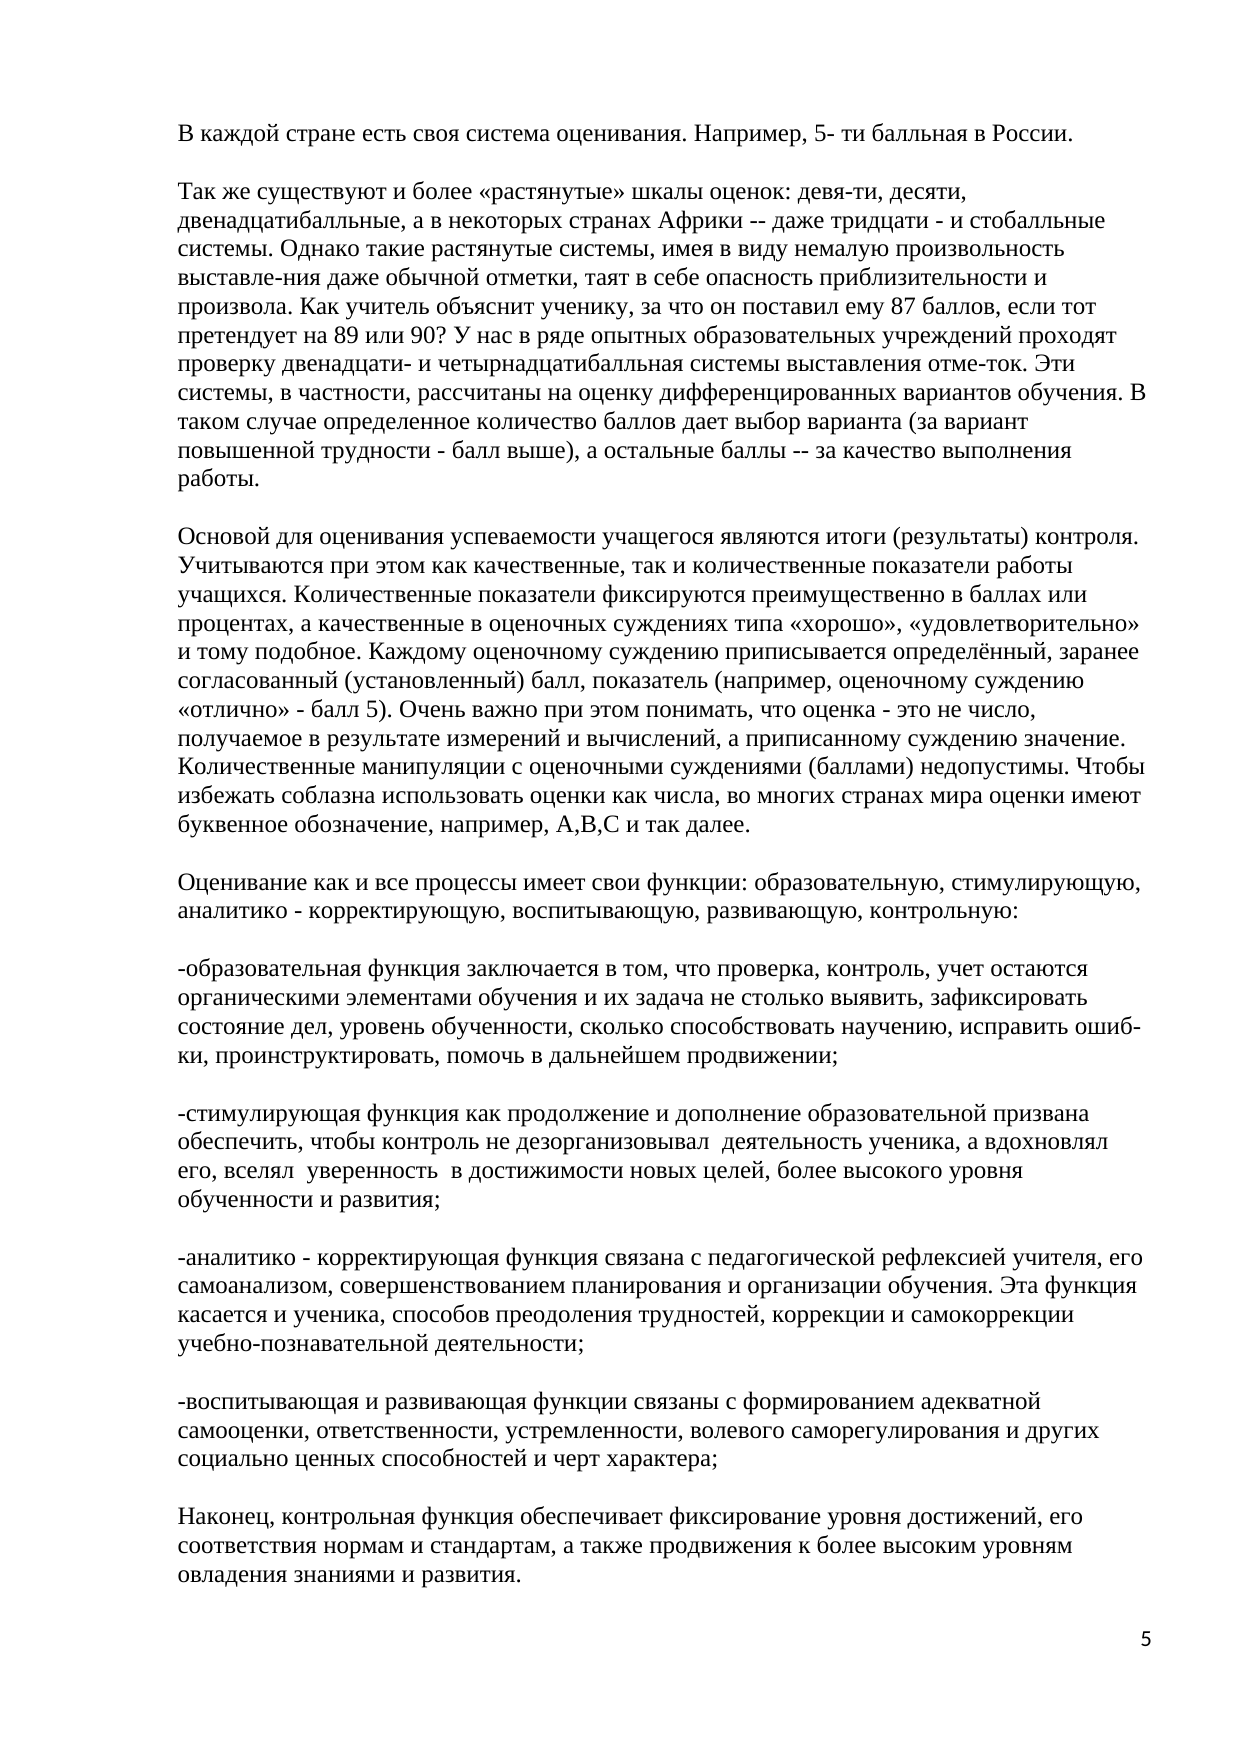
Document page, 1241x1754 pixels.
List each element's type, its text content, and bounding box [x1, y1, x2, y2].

text -образовательная функция заключается в том, что проверка, контроль, учет остаются органическими элементами обучения и их задача не столько выявить, зафиксировать состояние дел, уровень обученности, сколько способствовать научению, исправить ошиб-ки, проинструктировать, помочь в дальнейшем продвижении; [177, 953, 1152, 1068]
text -воспитывающая и развивающая функции связаны с формированием адекватной самооценки, ответственности, устремленности, волевого саморегулирования и других социально ценных способностей и черт характера; [177, 1386, 1152, 1472]
text Оценивание как и все процессы имеет свои функции: образовательную, стимулирующую, аналитико - корректирующую, воспитывающую, развивающую, контрольную: [177, 867, 1152, 924]
text -стимулирующая функция как продолжение и дополнение образовательной призвана обеспечить, чтобы контроль не дезорганизовывал деятельность ученика, а вдохновлял его, вселял уверенность в достижимости новых целей, более высокого уровня обученности и развития; [177, 1098, 1152, 1213]
text Основой для оценивания успеваемости учащегося являются итоги (результаты) контроля. Учитываются при этом как качественные, так и количественные показатели работы учащихся. Количественные показатели фиксируются преимущественно в баллах или процентах, а качественные в оценочных суждениях типа «хорошо», «удовлетворительно» и тому подобное. Каждому оценочному суждению приписывается определённый, заранее согласованный (установленный) балл, показатель (например, оценочному суждению «отлично» - балл 5). Очень важно при этом понимать, что оценка - это не число, получаемое в результате измерений и вычислений, а приписанному суждению значение. Количественные манипуляции с оценочными суждениями (баллами) недопустимы. Чтобы избежать соблазна использовать оценки как числа, во многих странах мира оценки имеют буквенное обозначение, например, А,В,С и так далее. [177, 521, 1152, 838]
text Так же существуют и более «растянутые» шкалы оценок: девя-ти, десяти, двенадцатибалльные, а в некоторых странах Африки -- даже тридцати - и стобалльные системы. Однако такие растянутые системы, имея в виду немалую произвольность выставле-ния даже обычной отметки, таят в себе опасность приблизительности и произвола. Как учитель объяснит ученику, за что он поставил ему 87 баллов, если тот претендует на 89 или 90? У нас в ряде опытных образовательных учреждений проходят проверку двенадцати- и четырнадцатибалльная системы выставления отме-ток. Эти системы, в частности, рассчитаны на оценку дифференцированных вариантов обучения. В таком случае определенное количество баллов дает выбор варианта (за вариант повышенной трудности - балл выше), а остальные баллы -- за качество выполнения работы. [177, 176, 1152, 492]
text В каждой стране есть своя система оценивания. Например, 5- ти балльная в России. [177, 118, 1152, 147]
text Наконец, контрольная функция обеспечивает фиксирование уровня достижений, его соответствия нормам и стандартам, а также продвижения к более высоким уровням овладения знаниями и развития. [177, 1501, 1152, 1588]
text -аналитико - корректирующая функция связана с педагогической рефлексией учителя, его самоанализом, совершенствованием планирования и организации обучения. Эта функция касается и ученика, способов преодоления трудностей, коррекции и самокоррекции учебно-познавательной деятельности; [177, 1242, 1152, 1357]
